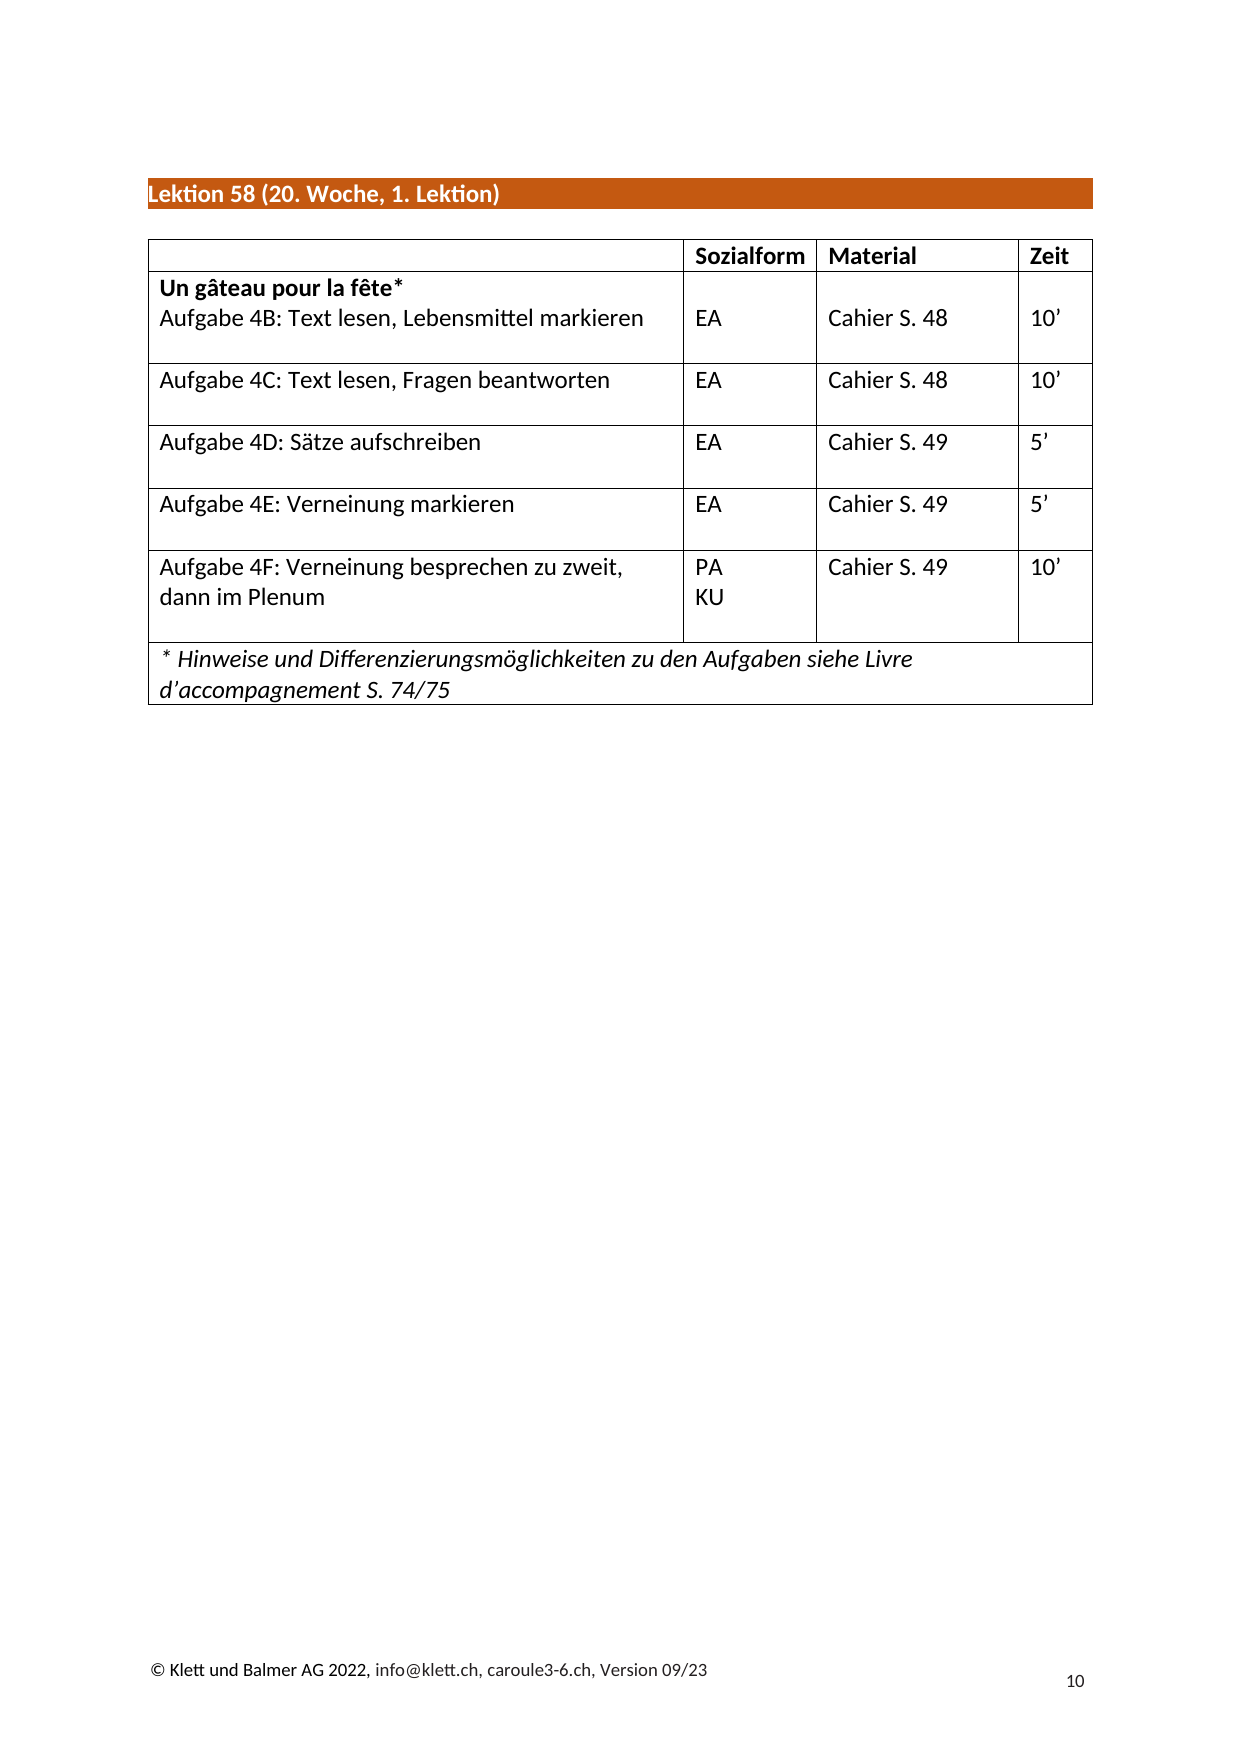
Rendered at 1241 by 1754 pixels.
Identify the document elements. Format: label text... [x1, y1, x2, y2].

table_cell EA [684, 489, 816, 549]
table_cell Un gâteau pour la fête* Aufgabe 4B: Text lesen, Lebensmittel markieren [149, 272, 683, 363]
table_cell 5’ [1019, 426, 1092, 487]
table_cell EA [684, 272, 816, 363]
table_cell 10’ [1019, 364, 1092, 425]
table_cell Cahier S. 48 [817, 364, 1018, 425]
table_header [149, 240, 683, 271]
table_cell 10’ [1019, 272, 1092, 363]
table_header Sozialform [684, 240, 816, 271]
table_cell Cahier S. 49 [817, 551, 1018, 642]
table_cell Cahier S. 49 [817, 426, 1018, 487]
table_cell Aufgabe 4C: Text lesen, Fragen beantworten [149, 364, 683, 425]
table_cell EA [684, 426, 816, 487]
text Lektion 58 (20. Woche, 1. Lektion) [148, 178, 1093, 209]
table_cell Cahier S. 49 [817, 489, 1018, 549]
table_cell Cahier S. 48 [817, 272, 1018, 363]
table_cell * Hinweise und Differenzierungsmöglichkeiten zu den Aufgaben siehe Livre d’accompagnement S. 74/75 [149, 643, 1092, 704]
table_header Material [817, 240, 1018, 271]
table_cell PA KU [684, 551, 816, 642]
table_cell 5’ [1019, 489, 1092, 549]
table_cell 10’ [1019, 551, 1092, 642]
table_cell EA [684, 364, 816, 425]
table_cell Aufgabe 4F: Verneinung besprechen zu zweit, dann im Plenum [149, 551, 683, 642]
table_cell Aufgabe 4E: Verneinung markieren [149, 489, 683, 549]
table_header Zeit [1019, 240, 1092, 271]
table_cell Aufgabe 4D: Sätze aufschreiben [149, 426, 683, 487]
